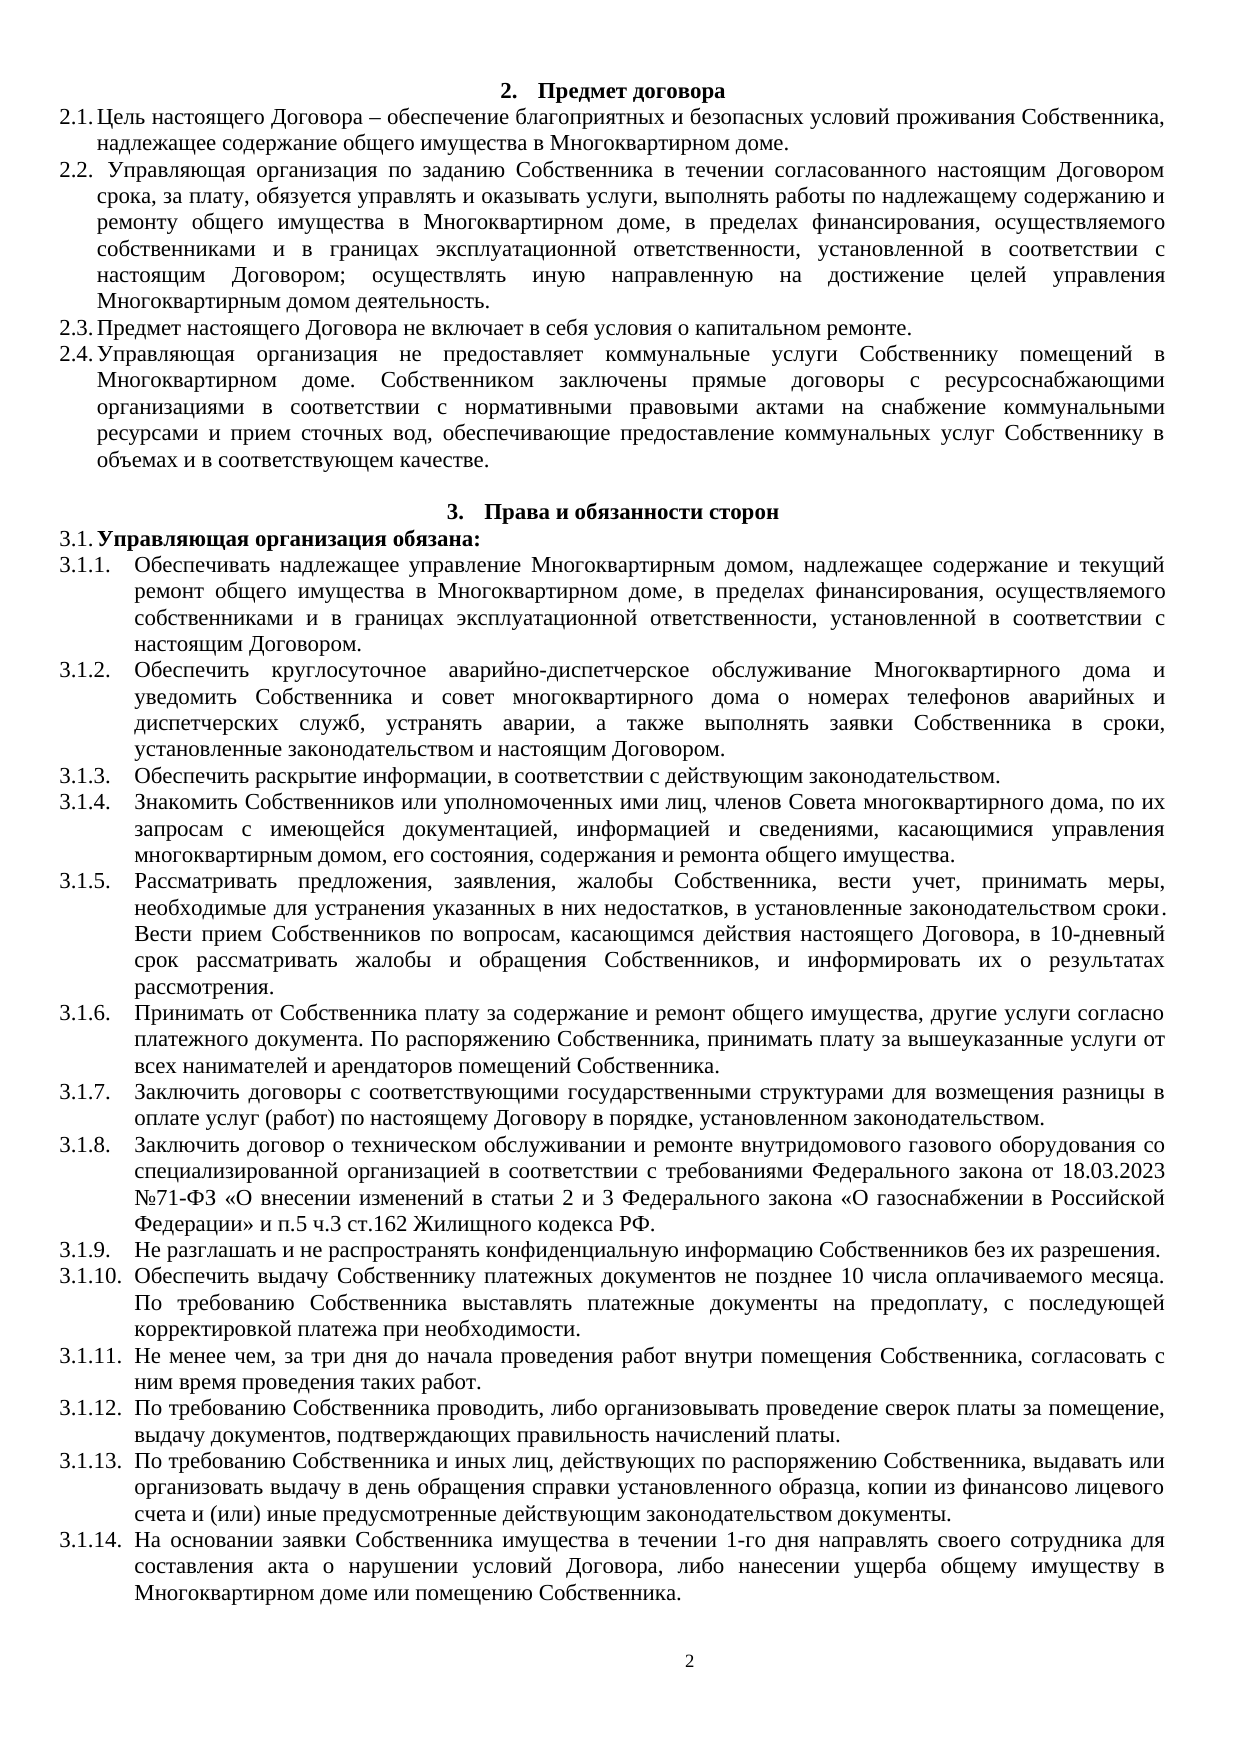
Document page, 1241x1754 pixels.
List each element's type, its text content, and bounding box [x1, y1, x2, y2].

list Заключить договор о техническом обслуживании и ремонте внутридомового газового оборудования со специализированной организацией в соответствии с требованиями Федерального закона от 18.03.2023 №71-ФЗ «О внесении изменений в статьи 2 и 3 Федерального закона «О газоснабжении в Российской Федерации» и п.5 ч.3 ст.162 Жилищного кодекса РФ. [59, 1131, 1167, 1236]
list Не разглашать и не распространять конфиденциальную информацию Собственников без их разрешения. [59, 1236, 1167, 1263]
list Управляющая организация по заданию Собственника в течении согласованного настоящим Договором срока, за плату, обязуется управлять и оказывать услуги, выполнять работы по надлежащему содержанию и ремонту общего имущества в Многоквартирном доме, в пределах финансирования, осуществляемого собственниками и в границах эксплуатационной ответственности, установленной в соответствии с настоящим Договором; осуществлять иную направленную на достижение целей управления Многоквартирным домом деятельность. [59, 156, 1167, 314]
list Предмет договора [59, 77, 1167, 103]
list Знакомить Собственников или уполномоченных ими лиц, членов Совета многоквартирного дома, по их запросам с имеющейся документацией, информацией и сведениями, касающимися управления многоквартирным домом, его состояния, содержания и ремонта общего имущества. [59, 788, 1167, 867]
list Принимать от Собственника плату за содержание и ремонт общего имущества, другие услуги согласно платежного документа. По распоряжению Собственника, принимать плату за вышеуказанные услуги от всех нанимателей и арендаторов помещений Собственника. [59, 999, 1167, 1078]
list Рассматривать предложения, заявления, жалобы Собственника, вести учет, принимать меры, необходимые для устранения указанных в них недостатков, в установленные законодательством сроки. Вести прием Собственников по вопросам, касающимся действия настоящего Договора, в 10-дневный срок рассматривать жалобы и обращения Собственников, и информировать их о результатах рассмотрения. [59, 867, 1167, 999]
list Права и обязанности сторон [59, 498, 1167, 525]
list Обеспечить раскрытие информации, в соответствии с действующим законодательством. [59, 762, 1167, 788]
list Управляющая организация не предоставляет коммунальные услуги Собственнику помещений в Многоквартирном доме. Собственником заключены прямые договоры с ресурсоснабжающими организациями в соответствии с нормативными правовыми актами на снабжение коммунальными ресурсами и прием сточных вод, обеспечивающие предоставление коммунальных услуг Собственнику в объемах и в соответствующем качестве. [59, 340, 1167, 472]
list По требованию Собственника проводить, либо организовывать проведение сверок платы за помещение, выдачу документов, подтверждающих правильность начислений платы. [59, 1394, 1167, 1447]
list Предмет настоящего Договора не включает в себя условия о капитальном ремонте. [59, 314, 1167, 340]
list Обеспечить круглосуточное аварийно-диспетчерское обслуживание Многоквартирного дома и уведомить Собственника и совет многоквартирного дома о номерах телефонов аварийных и диспетчерских служб, устранять аварии, а также выполнять заявки Собственника в сроки, установленные законодательством и настоящим Договором. [59, 656, 1167, 762]
list Обеспечивать надлежащее управление Многоквартирным домом, надлежащее содержание и текущий ремонт общего имущества в Многоквартирном доме, в пределах финансирования, осуществляемого собственниками и в границах эксплуатационной ответственности, установленной в соответствии с настоящим Договором. [59, 551, 1167, 656]
list Не менее чем, за три дня до начала проведения работ внутри помещения Собственника, согласовать с ним время проведения таких работ. [59, 1342, 1167, 1394]
list На основании заявки Собственника имущества в течении 1-го дня направлять своего сотрудника для составления акта о нарушении условий Договора, либо нанесении ущерба общему имуществу в Многоквартирном доме или помещению Собственника. [59, 1526, 1167, 1605]
list Обеспечить выдачу Собственнику платежных документов не позднее 10 числа оплачиваемого месяца. По требованию Собственника выставлять платежные документы на предоплату, с последующей корректировкой платежа при необходимости. [59, 1263, 1167, 1342]
list Управляющая организация обязана: [59, 525, 1167, 551]
list По требованию Собственника и иных лиц, действующих по распоряжению Собственника, выдавать или организовать выдачу в день обращения справки установленного образца, копии из финансово лицевого счета и (или) иные предусмотренные действующим законодательством документы. [59, 1447, 1167, 1526]
list Заключить договоры с соответствующими государственными структурами для возмещения разницы в оплате услуг (работ) по настоящему Договору в порядке, установленном законодательством. [59, 1078, 1167, 1131]
list Цель настоящего Договора – обеспечение благоприятных и безопасных условий проживания Собственника, надлежащее содержание общего имущества в Многоквартирном доме. [59, 103, 1167, 156]
